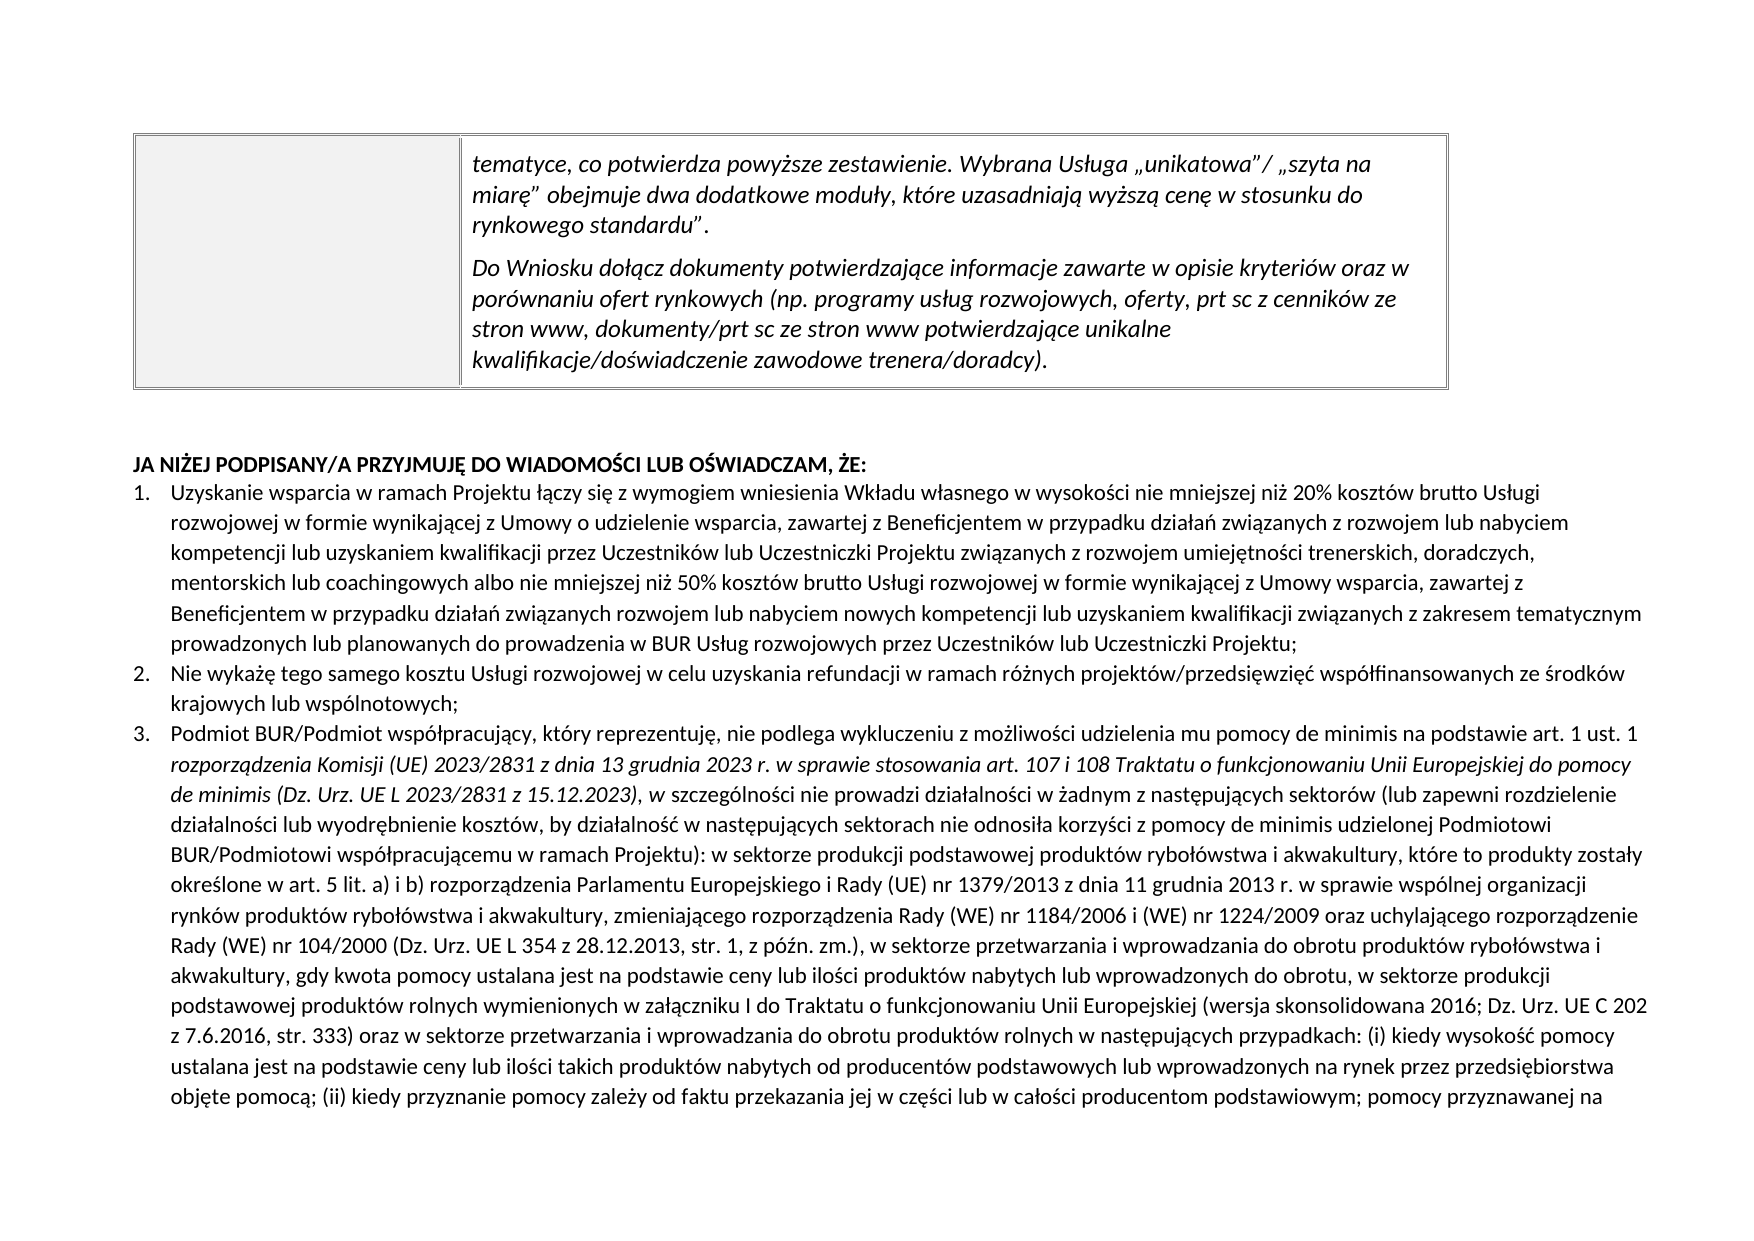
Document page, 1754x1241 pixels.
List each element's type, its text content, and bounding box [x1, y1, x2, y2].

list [133, 719, 1651, 1110]
text JA NIŻEJ PODPISANY/A PRZYJMUJĘ DO WIADOMOŚCI LUB OŚWIADCZAM, ŻE: [133, 449, 1651, 478]
list Uzyskanie wsparcia w ramach Projektu łączy się z wymogiem wniesienia Wkładu własnego w wysokości nie mniejszej niż 20% kosztów brutto Usługi rozwojowej w formie wynikającej z Umowy o udzielenie wsparcia, zawartej z Beneficjentem w przypadku działań związanych z rozwojem lub nabyciem kompetencji lub uzyskaniem kwalifikacji przez Uczestników lub Uczestniczki Projektu związanych z rozwojem umiejętności trenerskich, doradczych, mentorskich lub coachingowych albo nie mniejszej niż 50% kosztów brutto Usługi rozwojowej w formie wynikającej z Umowy wsparcia, zawartej z Beneficjentem w przypadku działań związanych rozwojem lub nabyciem nowych kompetencji lub uzyskaniem kwalifikacji związanych z zakresem tematycznym prowadzonych lub planowanych do prowadzenia w BUR Usług rozwojowych przez Uczestników lub Uczestniczki Projektu; [133, 478, 1651, 657]
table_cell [135, 134, 461, 387]
list Nie wykażę tego samego kosztu Usługi rozwojowej w celu uzyskania refundacji w ramach różnych projektów/przedsięwzięć współfinansowanych ze środków krajowych lub wspólnotowych; [133, 659, 1651, 717]
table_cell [461, 136, 1446, 387]
